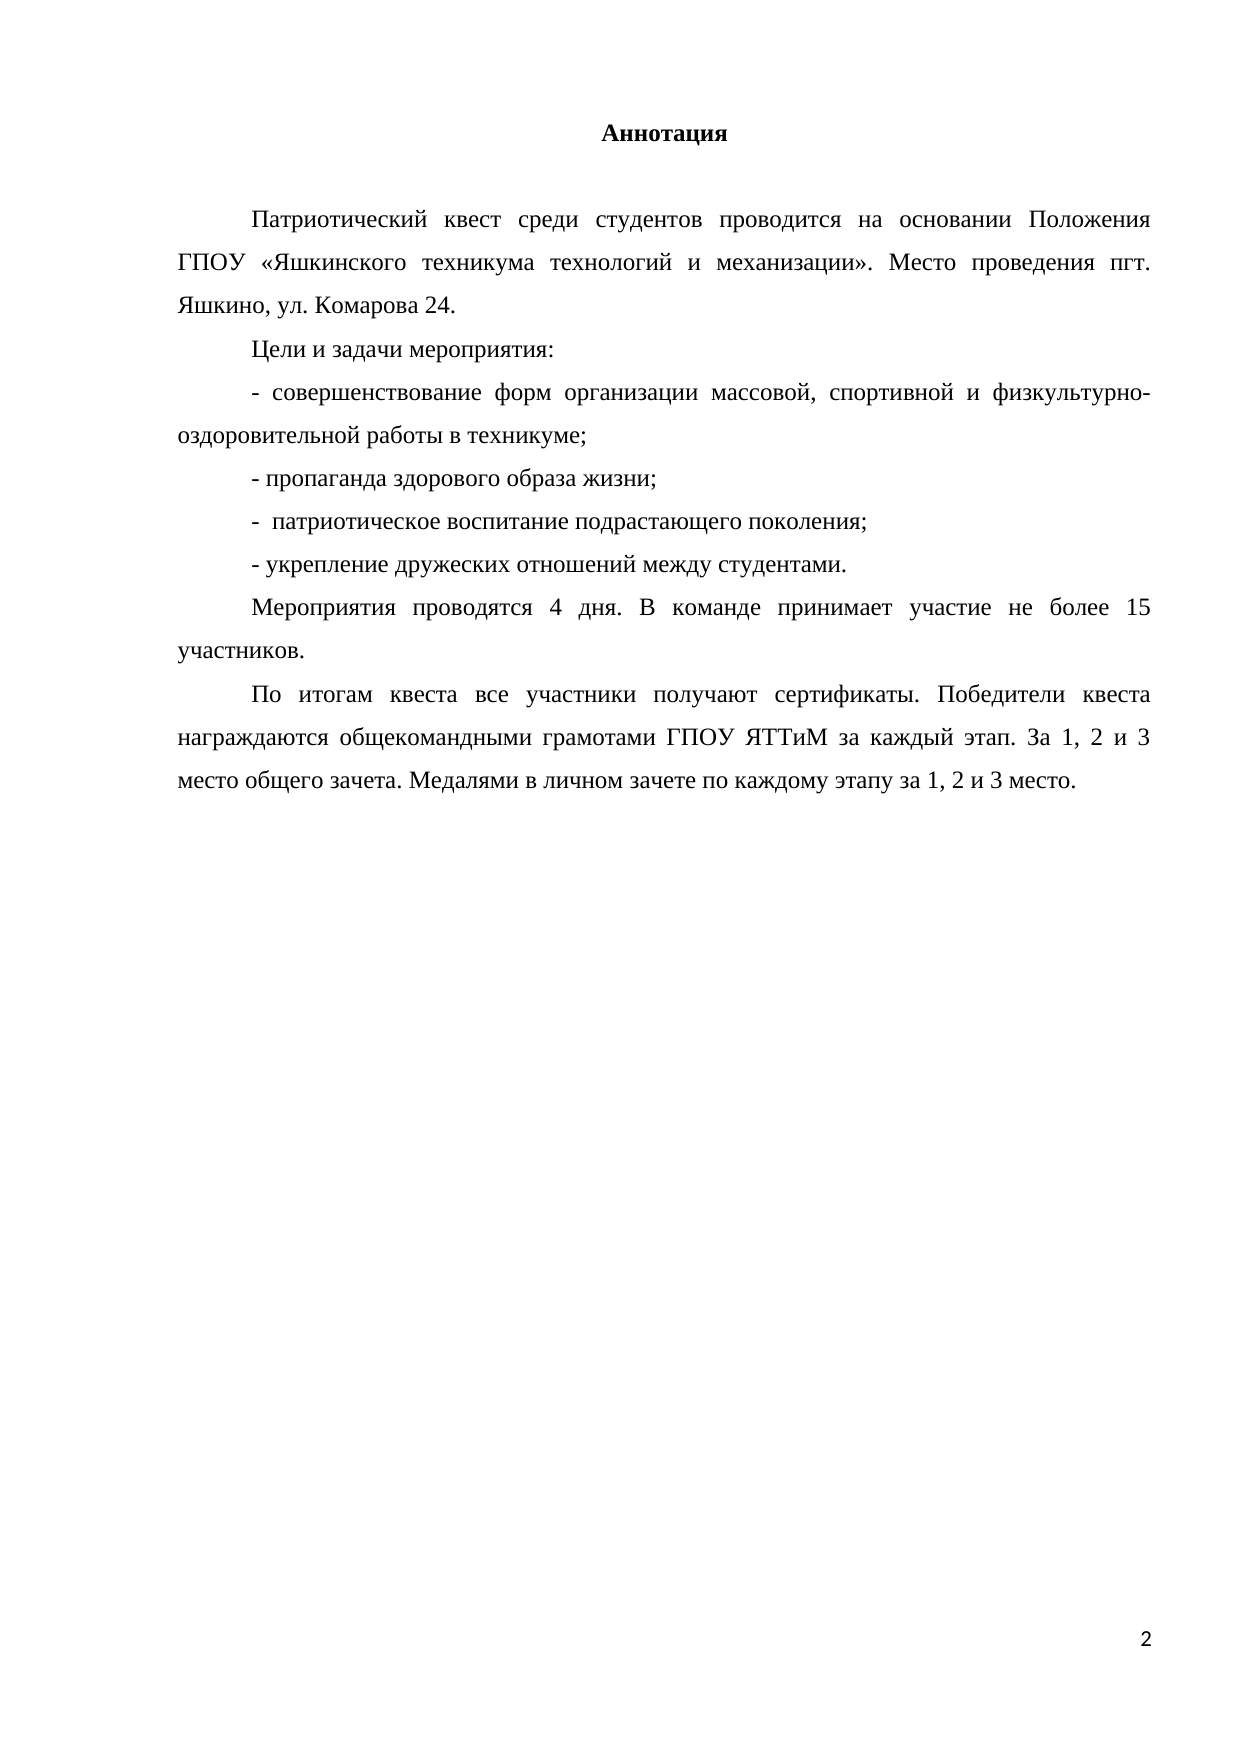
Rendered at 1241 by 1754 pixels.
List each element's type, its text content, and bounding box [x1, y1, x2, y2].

text - патриотическое воспитание подрастающего поколения; [177, 506, 1152, 535]
text - пропаганда здорового образа жизни; [177, 463, 1152, 492]
text Аннотация [177, 118, 1152, 147]
text Мероприятия проводятся 4 дня. В команде принимает участие не более 15 участников. [177, 592, 1152, 664]
text - укрепление дружеских отношений между студентами. [177, 549, 1152, 578]
text - совершенствование форм организации массовой, спортивной и физкультурно-оздоровительной работы в техникуме; [177, 377, 1152, 449]
text Патриотический квест среди студентов проводится на основании Положения ГПОУ «Яшкинского техникума технологий и механизации». Место проведения пгт. Яшкино, ул. Комарова 24. [177, 204, 1152, 319]
text По итогам квеста все участники получают сертификаты. Победители квеста награждаются общекомандными грамотами ГПОУ ЯТТиМ за каждый этап. За 1, 2 и 3 место общего зачета. Медалями в личном зачете по каждому этапу за 1, 2 и 3 место. [177, 679, 1152, 794]
subtitle Цели и задачи мероприятия: [177, 334, 1152, 362]
